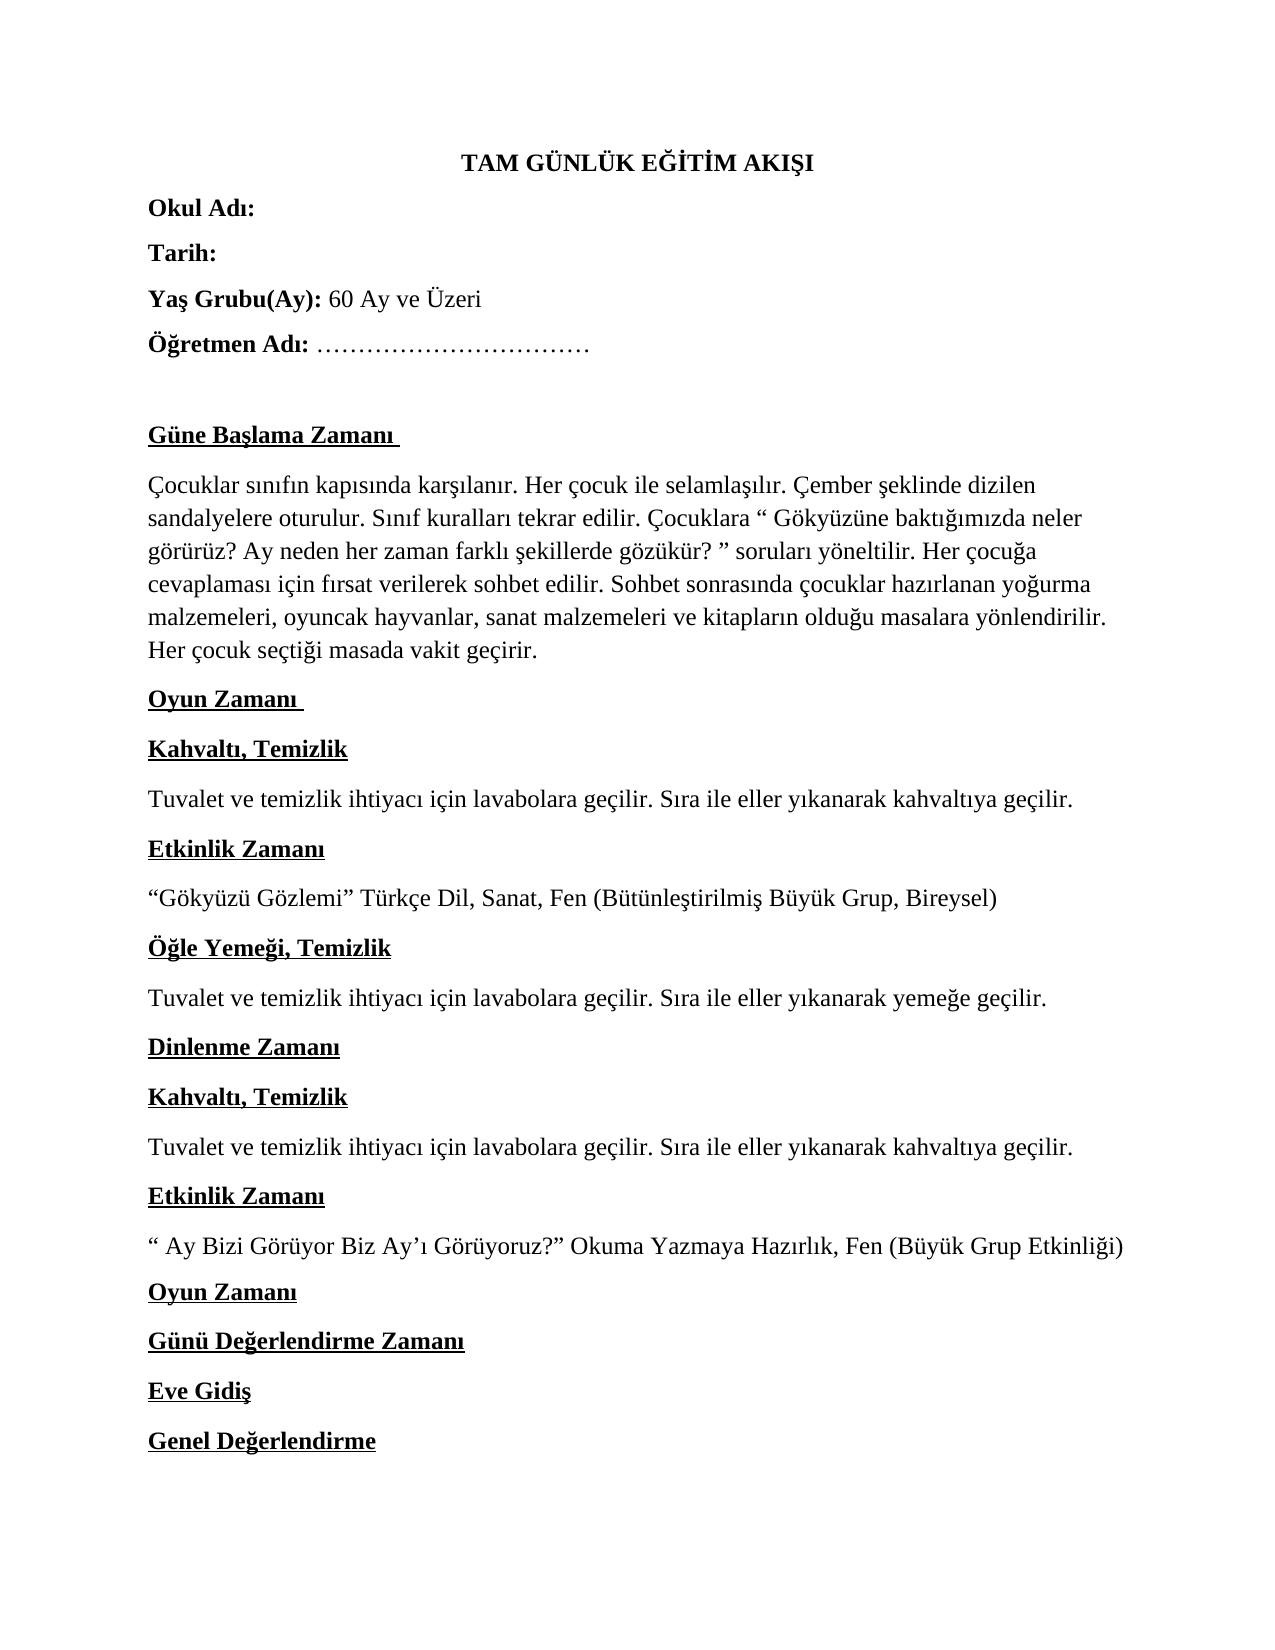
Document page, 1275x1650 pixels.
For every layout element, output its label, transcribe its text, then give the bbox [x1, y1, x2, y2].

text Etkinlik Zamanı [148, 834, 1127, 862]
text “ Ay Bizi Görüyor Biz Ay’ı Görüyoruz?” Okuma Yazmaya Hazırlık, Fen (Büyük Grup Etkinliği) [148, 1231, 1127, 1260]
text Oyun Zamanı [148, 684, 1127, 713]
text Kahvaltı, Temizlik [148, 734, 1127, 763]
text Öğretmen Adı: …………………………… [148, 329, 1127, 358]
text Oyun Zamanı [148, 1277, 1127, 1305]
text Tarih: [148, 238, 1127, 267]
text Etkinlik Zamanı [148, 1181, 1127, 1210]
text Genel Değerlendirme [148, 1426, 1127, 1454]
text Çocuklar sınıfın kapısında karşılanır. Her çocuk ile selamlaşılır. Çember şeklinde dizilen sandalyelere oturulur. Sınıf kuralları tekrar edilir. Çocuklara “ Gökyüzüne baktığımızda neler görürüz? Ay neden her zaman farklı şekillerde gözükür? ” soruları yöneltilir. Her çocuğa cevaplaması için fırsat verilerek sohbet edilir. Sohbet sonrasında çocuklar hazırlanan yoğurma malzemeleri, oyuncak hayvanlar, sanat malzemeleri ve kitapların olduğu masalara yönlendirilir. Her çocuk seçtiği masada vakit geçirir. [148, 470, 1127, 664]
text Güne Başlama Zamanı [148, 420, 1127, 449]
text “Gökyüzü Gözlemi” Türkçe Dil, Sanat, Fen (Bütünleştirilmiş Büyük Grup, Bireysel) [148, 883, 1127, 912]
text Okul Adı: [148, 193, 1127, 222]
text Kahvaltı, Temizlik [148, 1082, 1127, 1111]
text Tuvalet ve temizlik ihtiyacı için lavabolara geçilir. Sıra ile eller yıkanarak kahvaltıya geçilir. [148, 1132, 1127, 1161]
text Öğle Yemeği, Temizlik [148, 933, 1127, 962]
text Tuvalet ve temizlik ihtiyacı için lavabolara geçilir. Sıra ile eller yıkanarak yemeğe geçilir. [148, 983, 1127, 1011]
text Günü Değerlendirme Zamanı [148, 1326, 1127, 1355]
text Eve Gidiş [148, 1376, 1127, 1405]
text Dinlenme Zamanı [148, 1032, 1127, 1061]
text TAM GÜNLÜK EĞİTİM AKIŞI [148, 148, 1127, 176]
text Yaş Grubu(Ay): 60 Ay ve Üzeri [148, 284, 1127, 313]
text Tuvalet ve temizlik ihtiyacı için lavabolara geçilir. Sıra ile eller yıkanarak kahvaltıya geçilir. [148, 784, 1127, 813]
